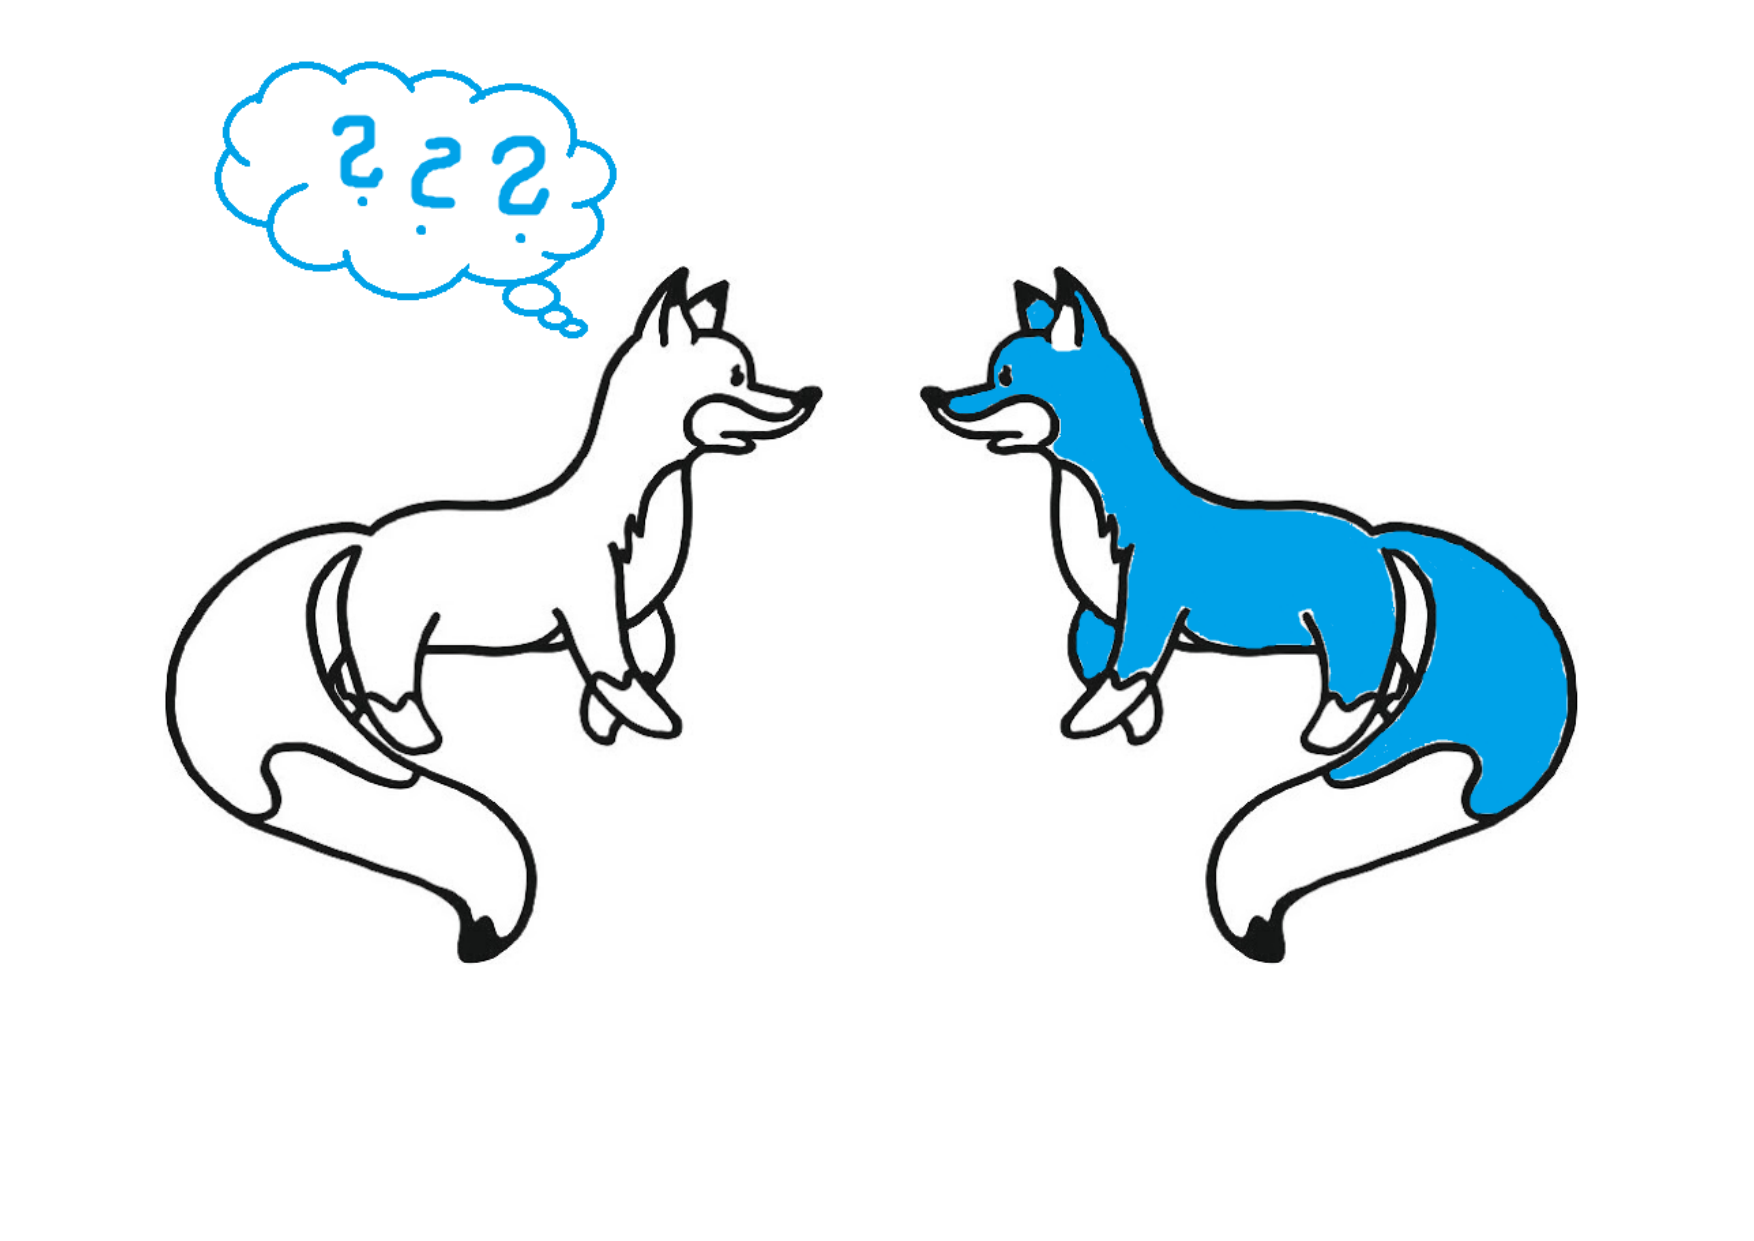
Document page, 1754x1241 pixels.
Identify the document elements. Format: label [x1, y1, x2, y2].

picture [148, 44, 1606, 993]
